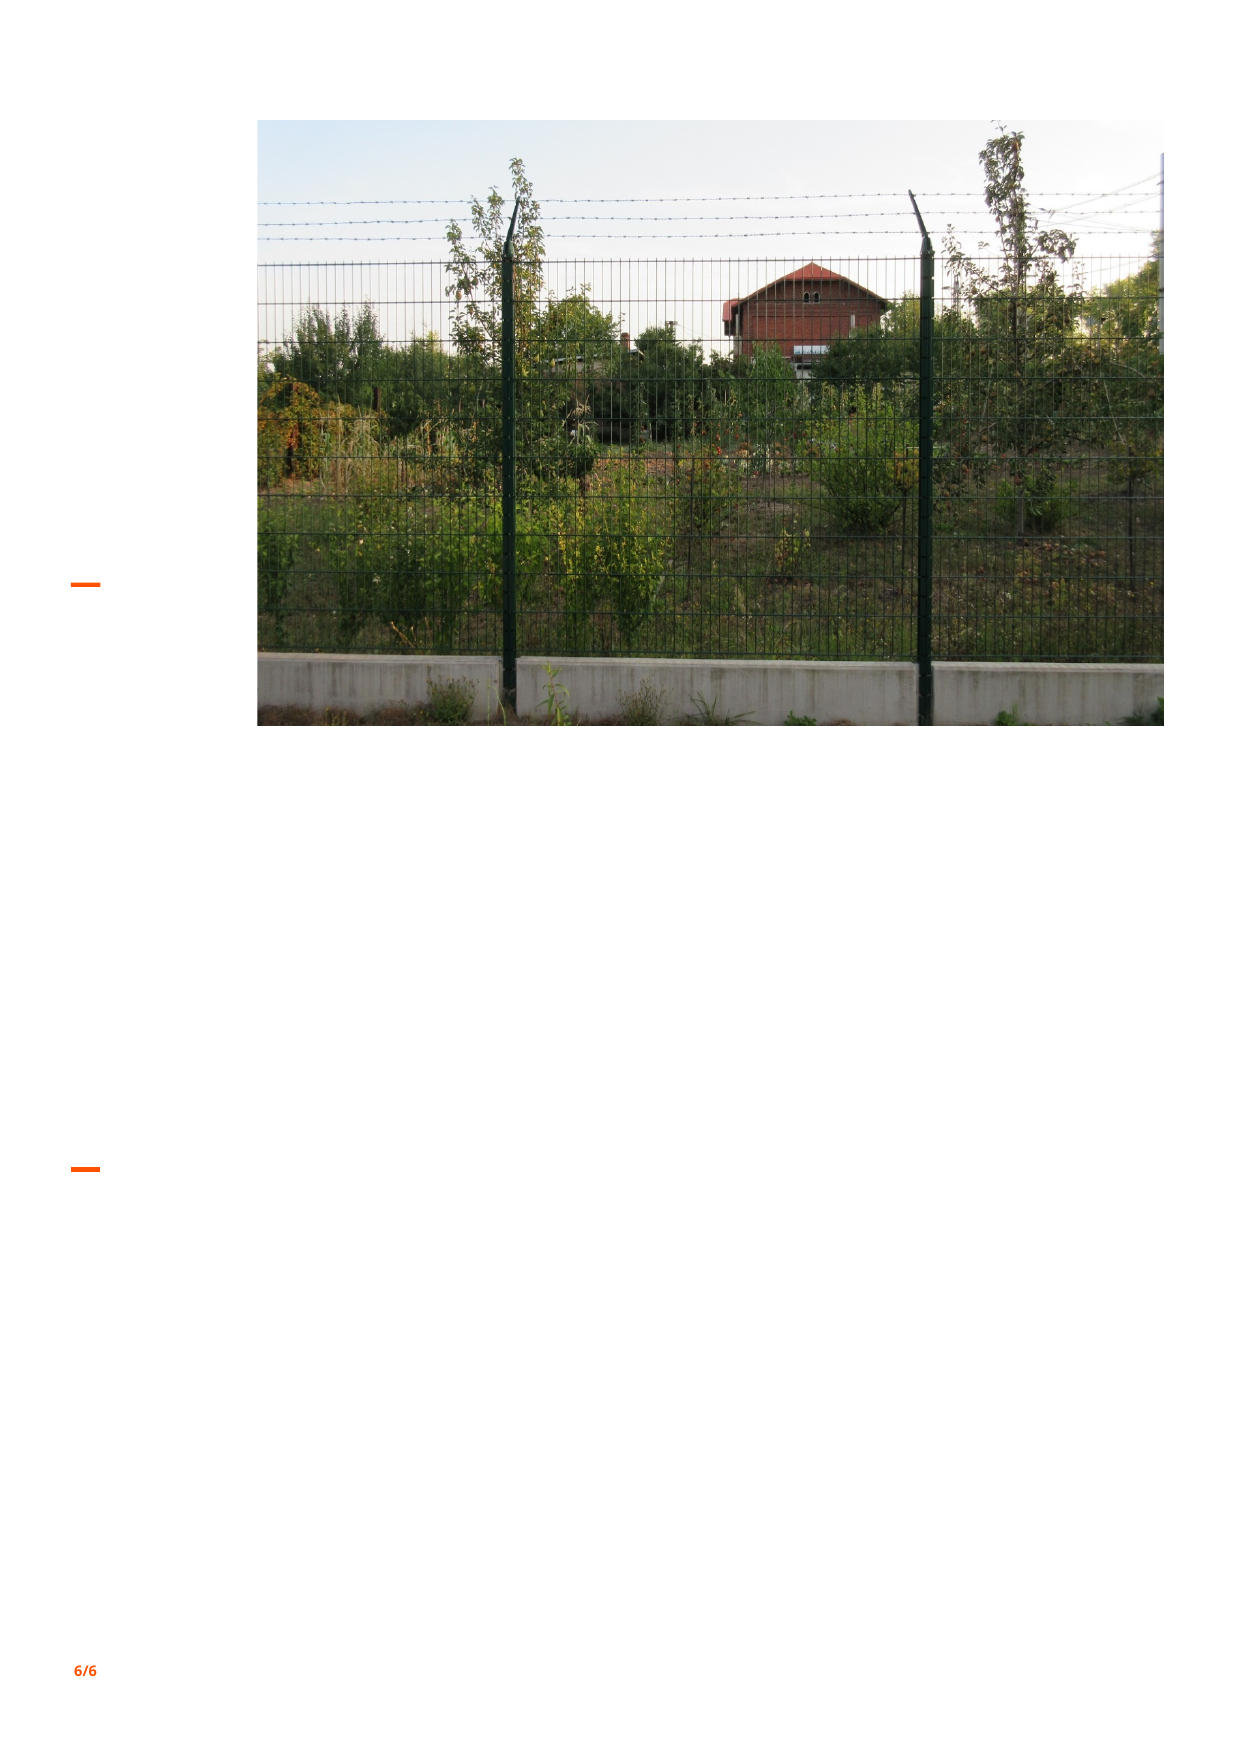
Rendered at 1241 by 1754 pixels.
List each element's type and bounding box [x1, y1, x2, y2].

picture [257, 120, 1164, 726]
